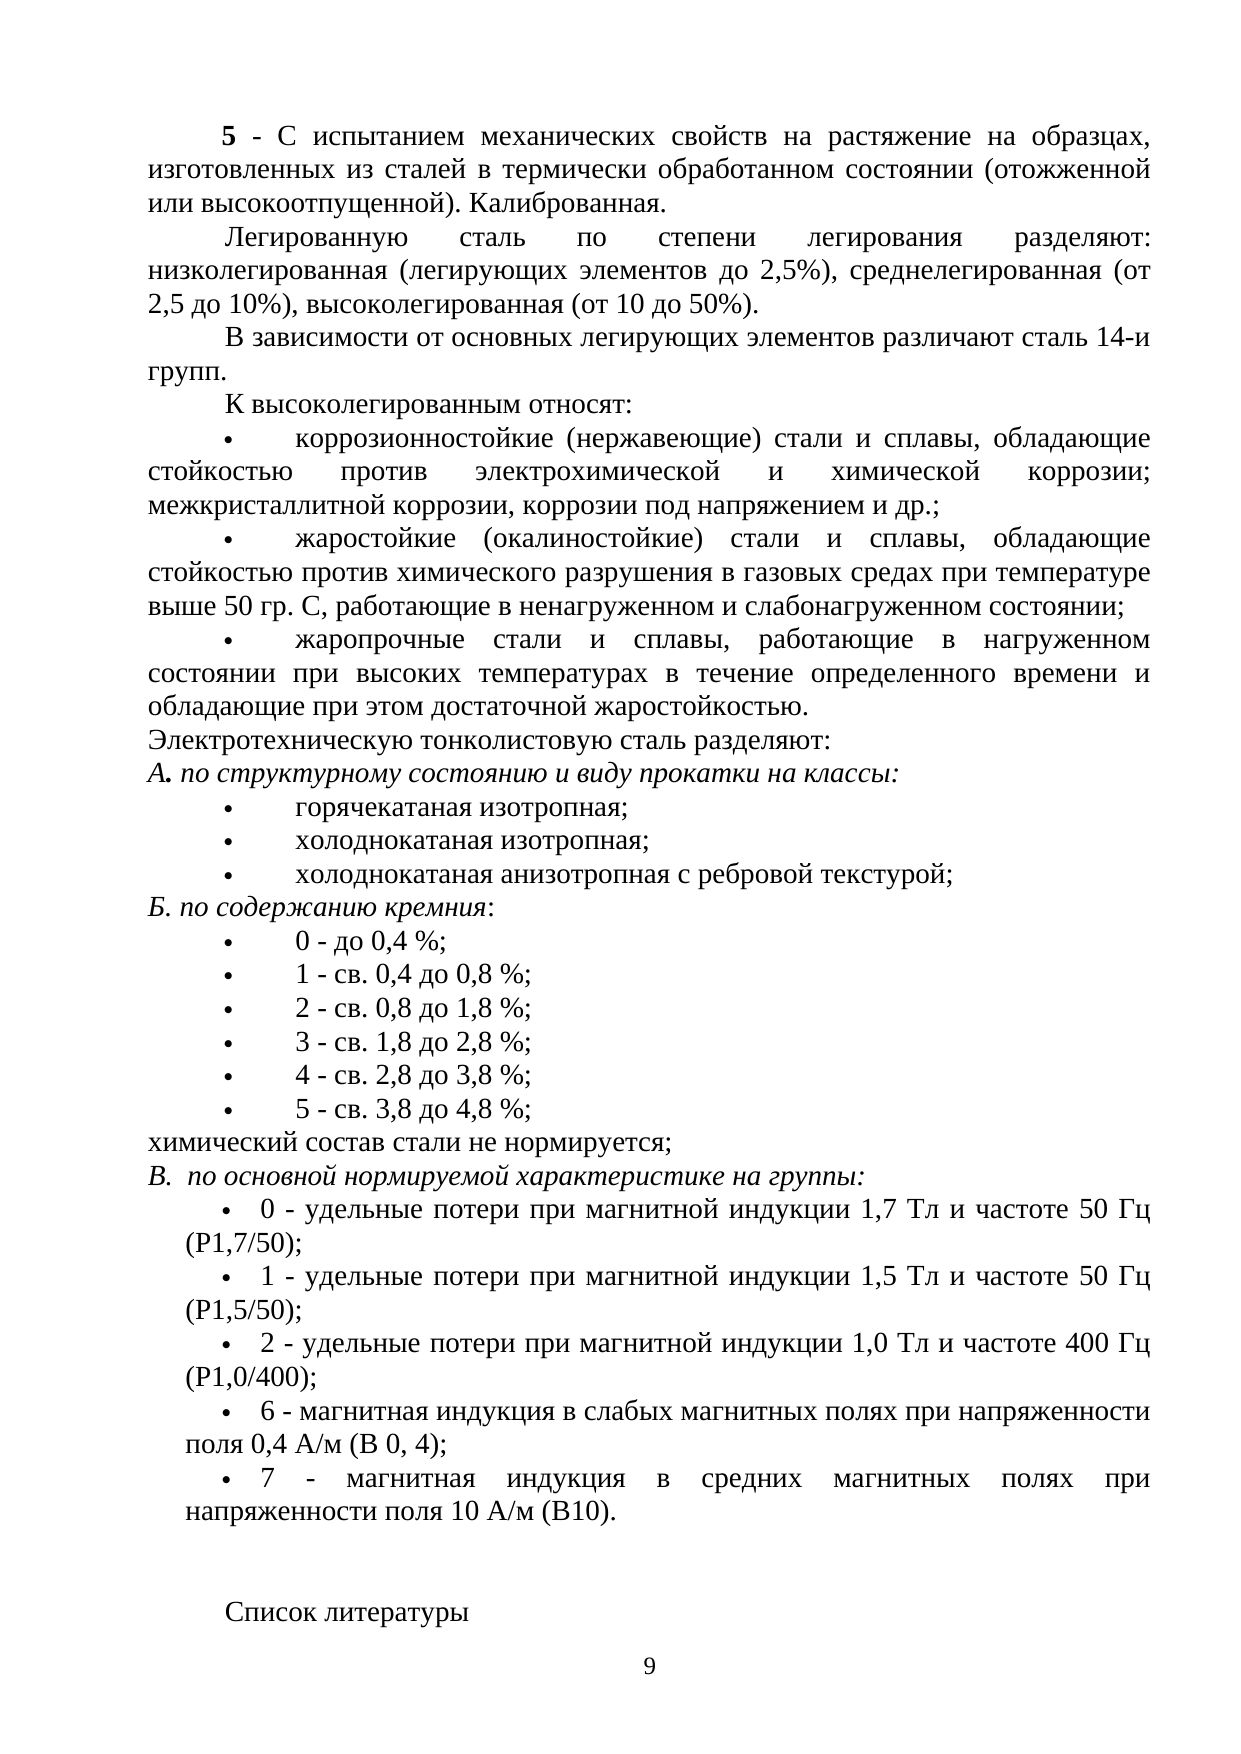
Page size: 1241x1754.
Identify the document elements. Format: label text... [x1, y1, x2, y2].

list 0 - удельные потери при магнитной индукции 1,7 Тл и частоте 50 Гц (P1,7/50); [185, 1191, 1152, 1258]
list коррозионностойкие (нержавеющие) стали и сплавы, обладающие стойкостью против электрохимической и химической коррозии; межкристаллитной коррозии, коррозии под напряжением и др.; [148, 420, 1152, 521]
list 2 - удельные потери при магнитной индукции 1,0 Тл и частоте 400 Гц (P1,0/400); [185, 1326, 1152, 1393]
text К высоколегированным относят: [148, 386, 1152, 420]
text А. по структурному состоянию и виду прокатки на классы: [148, 755, 1152, 789]
list холоднокатаная анизотропная с ребровой текстурой; [148, 856, 1152, 889]
text Список литературы [148, 1594, 1152, 1627]
text Легированную сталь по степени легирования разделяют: низколегированная (легирующих элементов до 2,5%), среднелегированная (от 2,5 до 10%), высоколегированная (от 10 до 50%). [148, 219, 1152, 319]
list 3 - св. 1,8 до 2,8 %; [148, 1024, 1152, 1057]
list горячекатаная изотропная; [148, 789, 1152, 822]
list жаростойкие (окалиностойкие) стали и сплавы, обладающие стойкостью против химического разрушения в газовых средах при температуре выше 50 гр. С, работающие в ненагруженном и слабонагруженном состоянии; [148, 521, 1152, 621]
list 5 - св. 3,8 до 4,8 %; [148, 1091, 1152, 1124]
list жаропрочные стали и сплавы, работающие в нагруженном состоянии при высоких температурах в течение определенного времени и обладающие при этом достаточной жаростойкостью. [148, 621, 1152, 722]
text В. по основной нормируемой характеристике на группы: [148, 1158, 1152, 1191]
list 0 - до 0,4 %; [148, 923, 1152, 957]
text Электротехническую тонколистовую сталь разделяют: [148, 722, 1152, 755]
text химический состав стали не нормируется; [148, 1124, 1152, 1158]
list 1 - удельные потери при магнитной индукции 1,5 Тл и частоте 50 Гц (P1,5/50); [185, 1258, 1152, 1326]
text В зависимости от основных легирующих элементов различают сталь 14-и групп. [148, 319, 1152, 386]
list 4 - св. 2,8 до 3,8 %; [148, 1057, 1152, 1091]
text 5 - С испытанием механических свойств на растяжение на образцах, изготовленных из сталей в термически обработанном состоянии (отожженной или высокоотпущенной). Калиброванная. [148, 118, 1152, 219]
list 2 - св. 0,8 до 1,8 %; [148, 990, 1152, 1024]
list 1 - св. 0,4 до 0,8 %; [148, 957, 1152, 990]
list 6 - магнитная индукция в слабых магнитных полях при напряженности поля 0,4 А/м (В 0, 4); [185, 1393, 1152, 1460]
text Б. по содержанию кремния: [148, 889, 1152, 923]
list 7 - магнитная индукция в средних магнитных полях при напряженности поля 10 А/м (В10). [185, 1460, 1152, 1527]
list холоднокатаная изотропная; [148, 822, 1152, 856]
